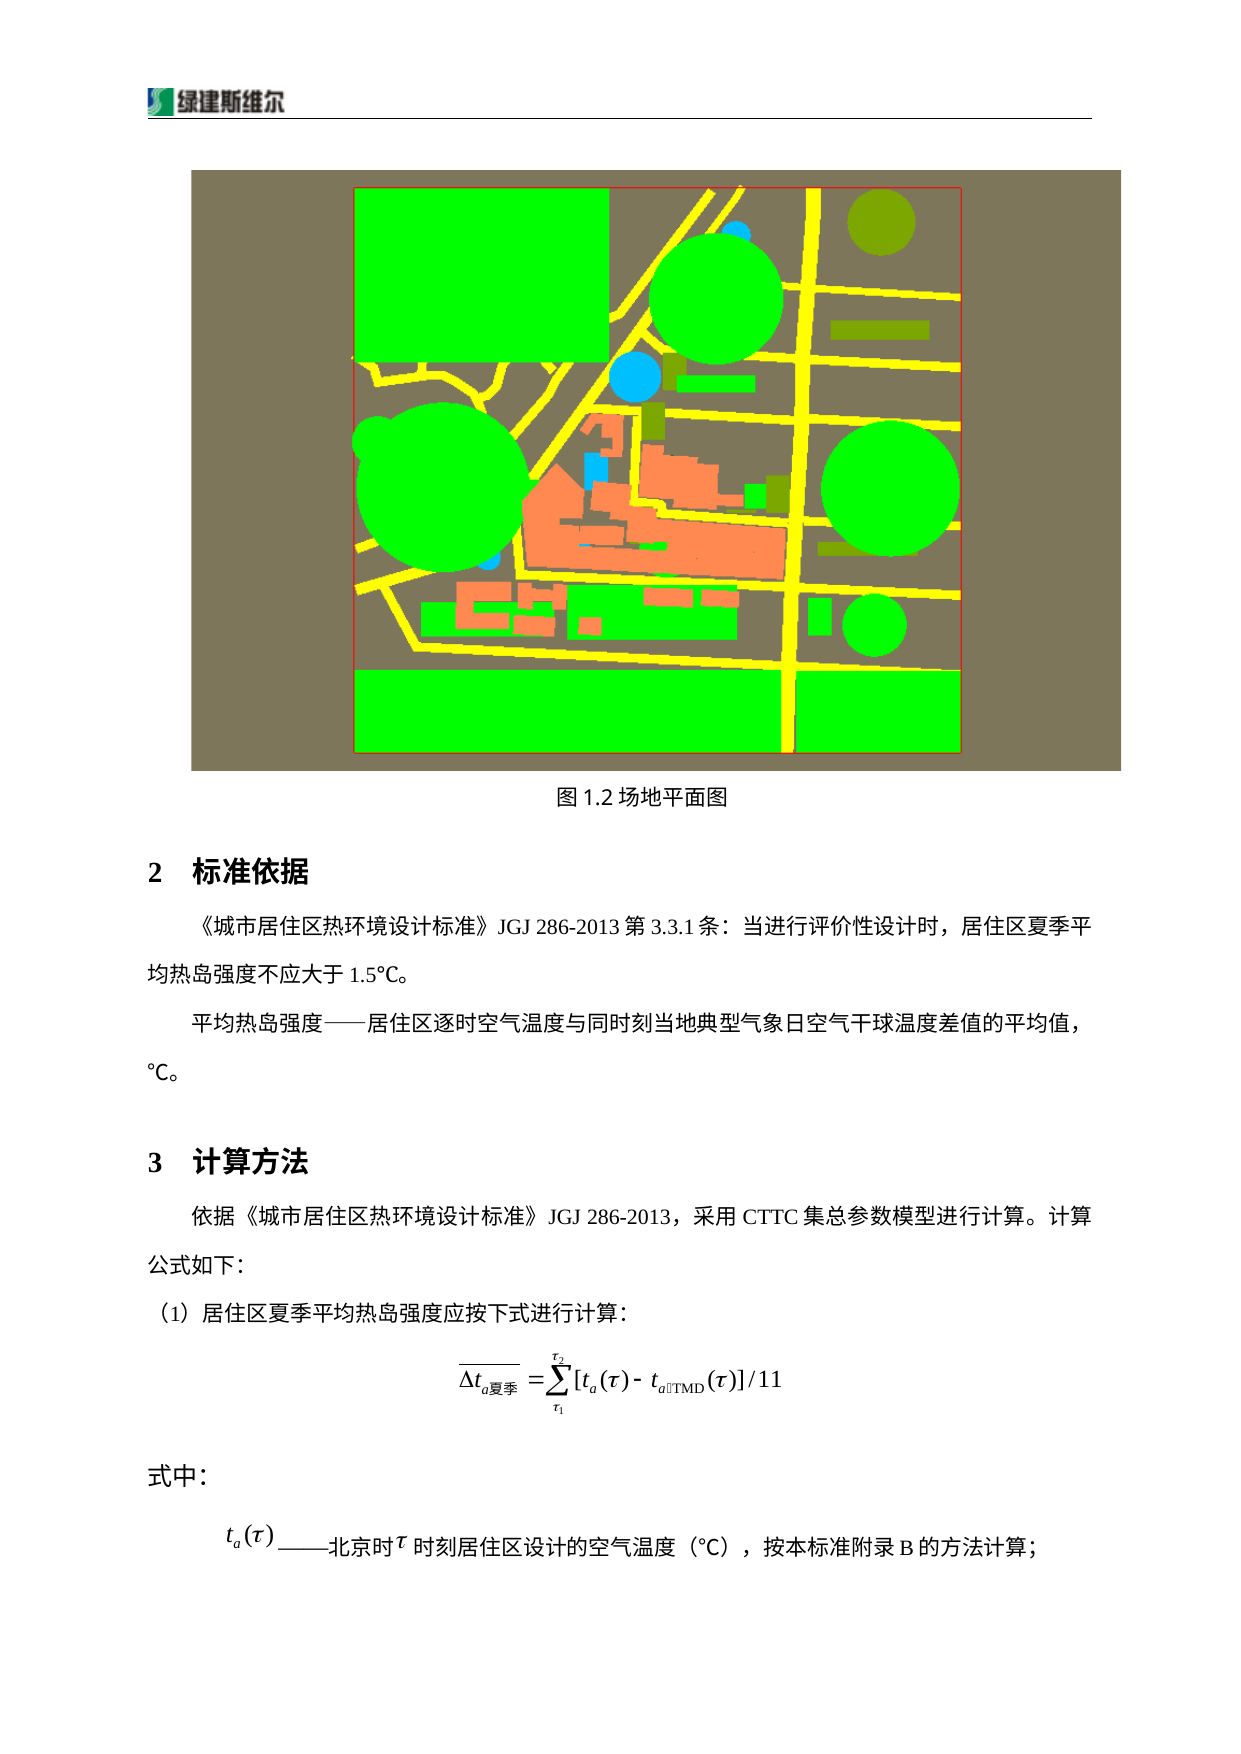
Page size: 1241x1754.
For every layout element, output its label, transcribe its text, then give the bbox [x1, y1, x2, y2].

text （1）居住区夏季平均热岛强度应按下式进行计算： [148, 1296, 1092, 1328]
text 图1.2 场地平面图 [148, 779, 1092, 812]
text 依据《城市居住区热环境设计标准》JGJ 286-2013，采用CTTC集总参数模型进行计算。计算公式如下： [148, 1199, 1092, 1280]
text 《城市居住区热环境设计标准》JGJ 286-2013第3.3.1条：当进行评价性设计时，居住区夏季平均热岛强度不应大于1.5℃。 [148, 908, 1092, 989]
subtitle 标准依据 [148, 837, 1092, 902]
text 平均热岛强度——居住区逐时空气温度与同时刻当地典型气象日空气干球温度差值的平均值，℃。 [148, 1005, 1092, 1087]
picture [191, 170, 1122, 771]
subtitle 计算方法 [148, 1127, 1092, 1192]
text 式中： [148, 1442, 1092, 1507]
picture [147, 88, 288, 116]
text ——北京时时刻居住区设计的空气温度（℃），按本标准附录B的方法计算； [148, 1507, 1092, 1572]
